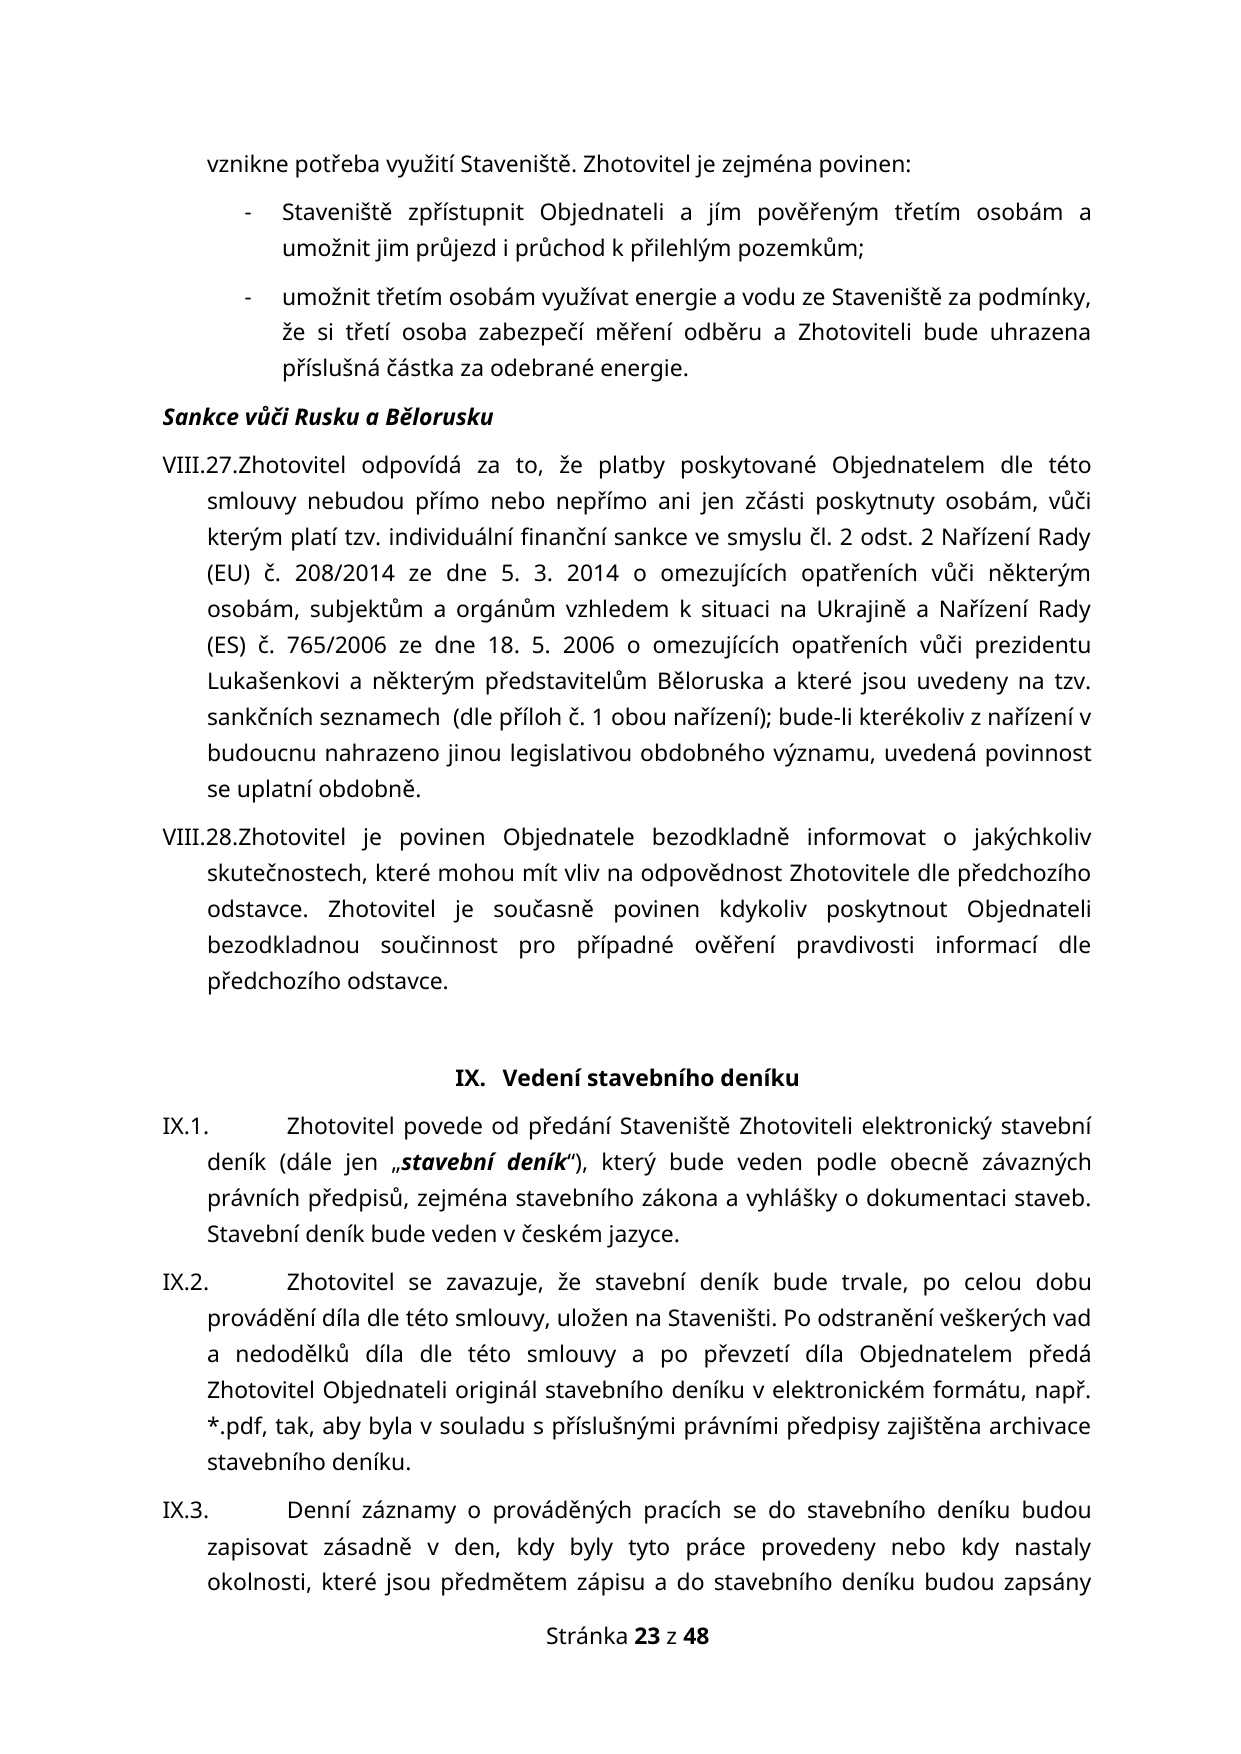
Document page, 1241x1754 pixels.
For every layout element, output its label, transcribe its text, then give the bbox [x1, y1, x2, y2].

list Zhotovitel odpovídá za to, že platby poskytované Objednatelem dle této smlouvy nebudou přímo nebo nepřímo ani jen zčásti poskytnuty osobám, vůči kterým platí tzv. individuální finanční sankce ve smyslu čl. 2 odst. 2 Nařízení Rady (EU) č. 208/2014 ze dne 5. 3. 2014 o omezujících opatřeních vůči některým osobám, subjektům a orgánům vzhledem k situaci na Ukrajině a Nařízení Rady (ES) č. 765/2006 ze dne 18. 5. 2006 o omezujících opatřeních vůči prezidentu Lukašenkovi a některým představitelům Běloruska a které jsou uvedeny na tzv. sankčních seznamech (dle příloh č. 1 obou nařízení); bude-li kterékoliv z nařízení v budoucnu nahrazeno jinou legislativou obdobného významu, uvedená povinnost se uplatní obdobně. [162, 449, 1093, 804]
list Zhotovitel se zavazuje, že stavební deník bude trvale, po celou dobu provádění díla dle této smlouvy, uložen na Staveništi. Po odstranění veškerých vad a nedodělků díla dle této smlouvy a po převzetí díla Objednatelem předá Zhotovitel Objednateli originál stavebního deníku v elektronickém formátu, např. *.pdf, tak, aby byla v souladu s příslušnými právními předpisy zajištěna archivace stavebního deníku. [162, 1266, 1093, 1477]
list Staveniště zpřístupnit Objednateli a jím pověřeným třetím osobám a umožnit jim průjezd i průchod k přilehlým pozemkům; [244, 196, 1093, 263]
text Sankce vůči Rusku a Bělorusku [162, 401, 1093, 432]
list Zhotovitel povede od předání Staveniště Zhotoviteli elektronický stavební deník (dále jen „stavební deník“), který bude veden podle obecně závazných právních předpisů, zejména stavebního zákona a vyhlášky o dokumentaci staveb. Stavební deník bude veden v českém jazyce. [162, 1110, 1093, 1249]
list Zhotovitel je povinen Objednatele bezodkladně informovat o jakýchkoliv skutečnostech, které mohou mít vliv na odpovědnost Zhotovitele dle předchozího odstavce. Zhotovitel je současně povinen kdykoliv poskytnout Objednateli bezodkladnou součinnost pro případné ověření pravdivosti informací dle předchozího odstavce. [162, 821, 1093, 996]
list Vedení stavebního deníku [162, 1062, 1093, 1093]
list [162, 1494, 1093, 1598]
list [162, 148, 1093, 179]
list umožnit třetím osobám využívat energie a vodu ze Staveniště za podmínky, že si třetí osoba zabezpečí měření odběru a Zhotoviteli bude uhrazena příslušná částka za odebrané energie. [244, 280, 1093, 383]
